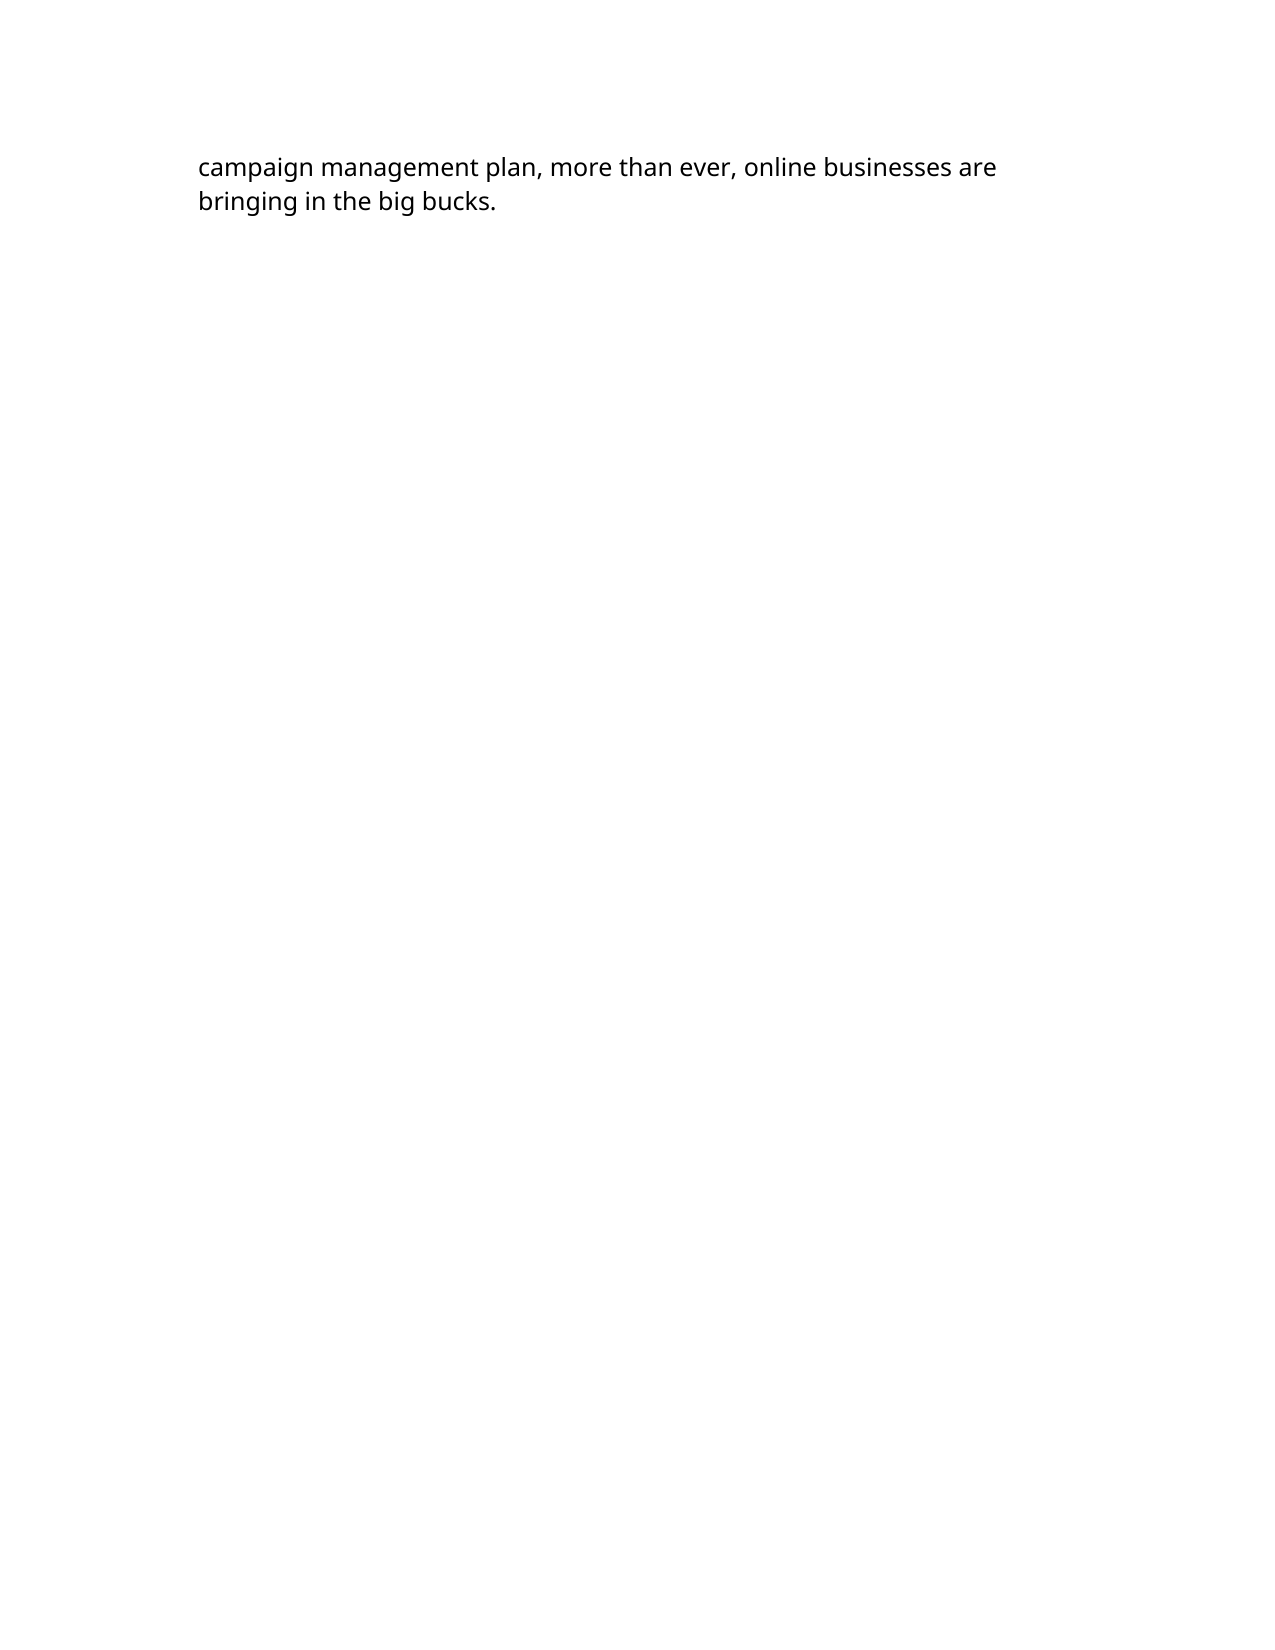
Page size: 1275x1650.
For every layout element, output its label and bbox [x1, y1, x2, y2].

text [198, 150, 1085, 217]
